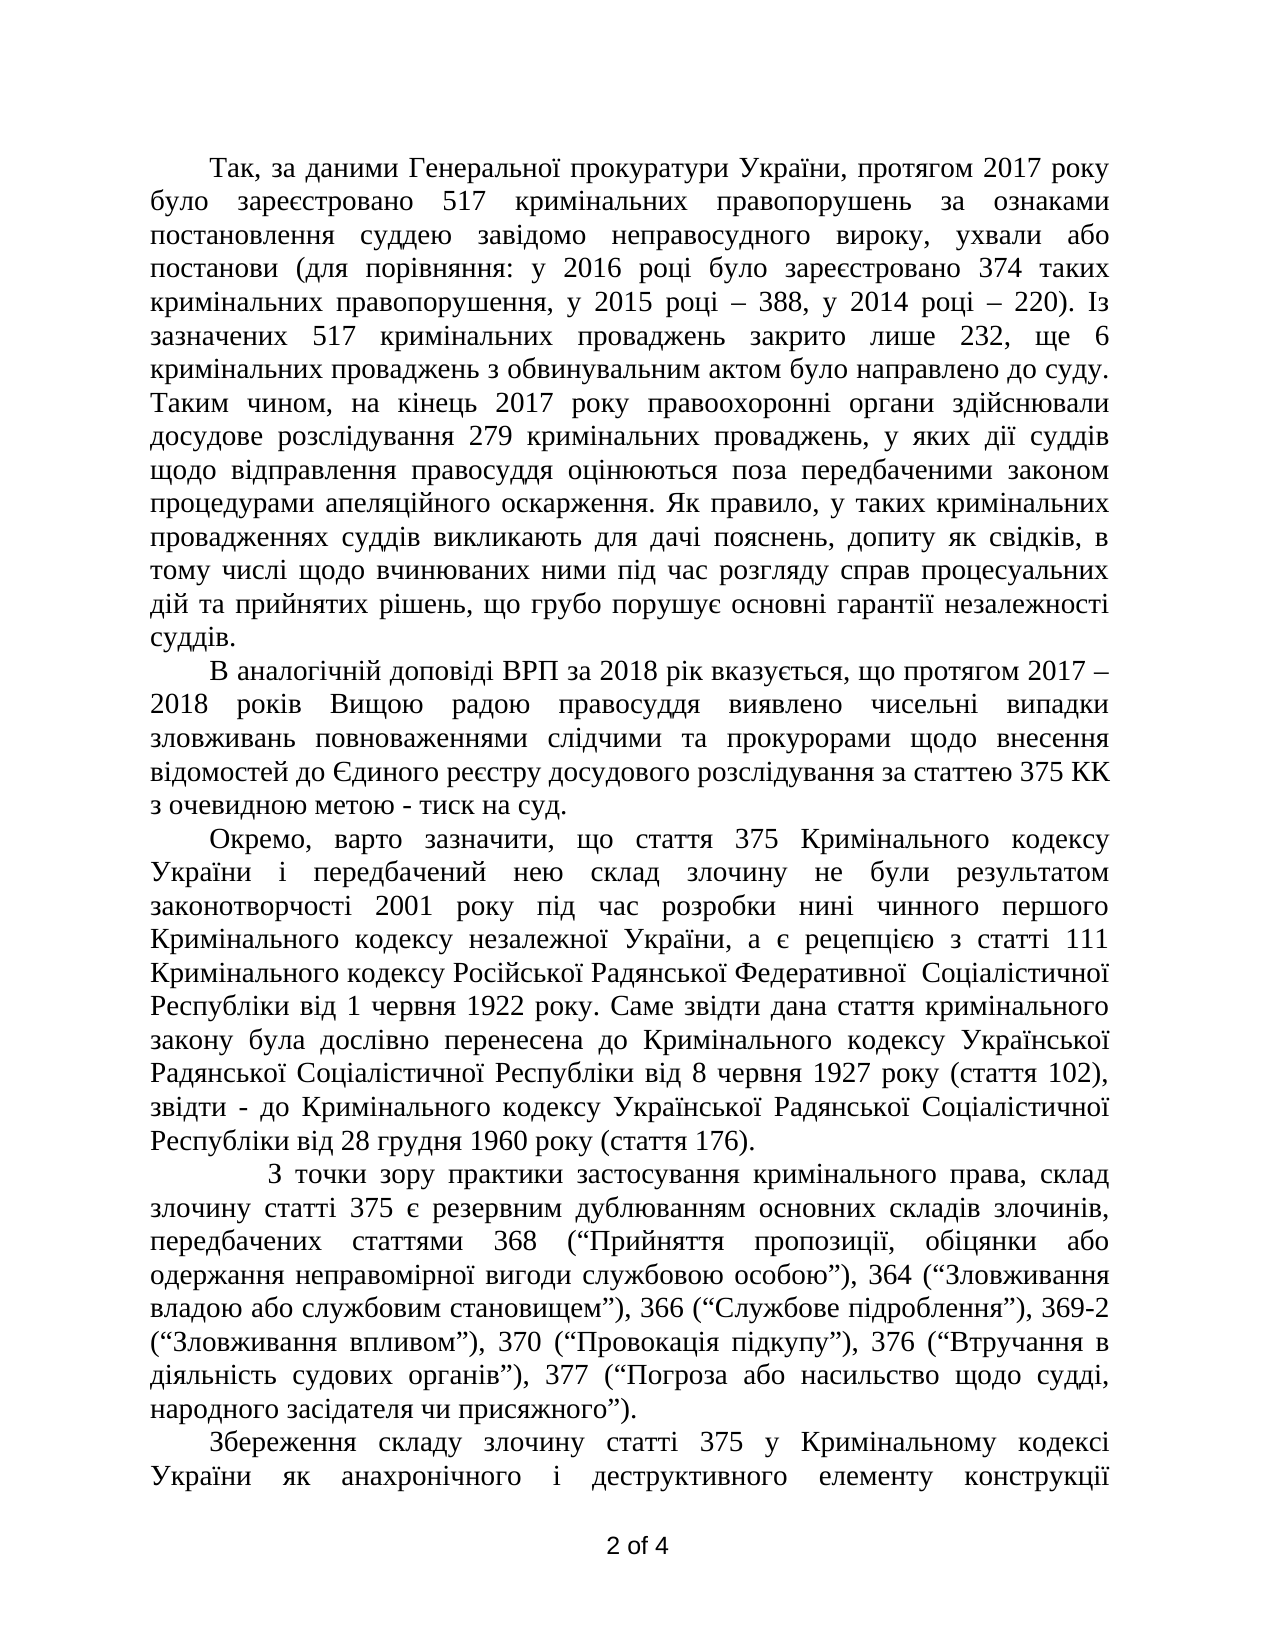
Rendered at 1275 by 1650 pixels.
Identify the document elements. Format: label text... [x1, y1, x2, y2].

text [150, 1424, 1110, 1492]
text Так, за даними Генеральної прокуратури України, протягом 2017 року було зареєстровано 517 кримінальних правопорушень за ознаками постановлення суддею завідомо неправосудного вироку, ухвали або постанови (для порівняння: у 2016 році було зареєстровано 374 таких кримінальних правопорушення, у 2015 році – 388, у 2014 році – 220). Із зазначених 517 кримінальних проваджень закрито лише 232, ще 6 кримінальних проваджень з обвинувальним актом було направлено до суду. Таким чином, на кінець 2017 року правоохоронні органи здійснювали досудове розслідування 279 кримінальних проваджень, у яких дії суддів щодо відправлення правосуддя оцінюються поза передбаченими законом процедурами апеляційного оскарження. Як правило, у таких кримінальних провадженнях суддів викликають для дачі пояснень, допиту як свідків, в тому числі щодо вчинюваних ними під час розгляду справ процесуальних дій та прийнятих рішень, що грубо порушує основні гарантії незалежності суддів. [150, 150, 1110, 653]
text Окремо, варто зазначити, що стаття 375 Кримінального кодексу України і передбачений нею склад злочину не були результатом законотворчості 2001 року під час розробки нині чинного першого Кримінального кодексу незалежної України, а є рецепцією з статті 111 Кримінального кодексу Російської Радянської Федеративної Соціалістичної Республіки від 1 червня 1922 року. Саме звідти дана стаття кримінального закону була дослівно перенесена до Кримінального кодексу Української Радянської Соціалістичної Республіки від 8 червня 1927 року (стаття 102), звідти - до Кримінального кодексу Української Радянської Соціалістичної Республіки від 28 грудня 1960 року (стаття 176). [150, 821, 1110, 1156]
text З точки зору практики застосування кримінального права, склад злочину статті 375 є резервним дублюванням основних складів злочинів, передбачених статтями 368 (“Прийняття пропозиції, обіцянки або одержання неправомірної вигоди службовою особою”), 364 (“Зловживання владою або службовим становищем”), 366 (“Службове підроблення”), 369-2 (“Зловживання впливом”), 370 (“Провокація підкупу”), 376 (“Втручання в діяльність судових органів”), 377 (“Погроза або насильство щодо судді, народного засідателя чи присяжного”). [150, 1156, 1110, 1424]
text В аналогічній доповіді ВРП за 2018 рік вказується, що протягом 2017 – 2018 років Вищою радою правосуддя виявлено чисельні випадки зловживань повноваженнями слідчими та прокурорами щодо внесення відомостей до Єдиного реєстру досудового розслідування за статтею 375 КК з очевидною метою - тиск на суд. [150, 653, 1110, 821]
